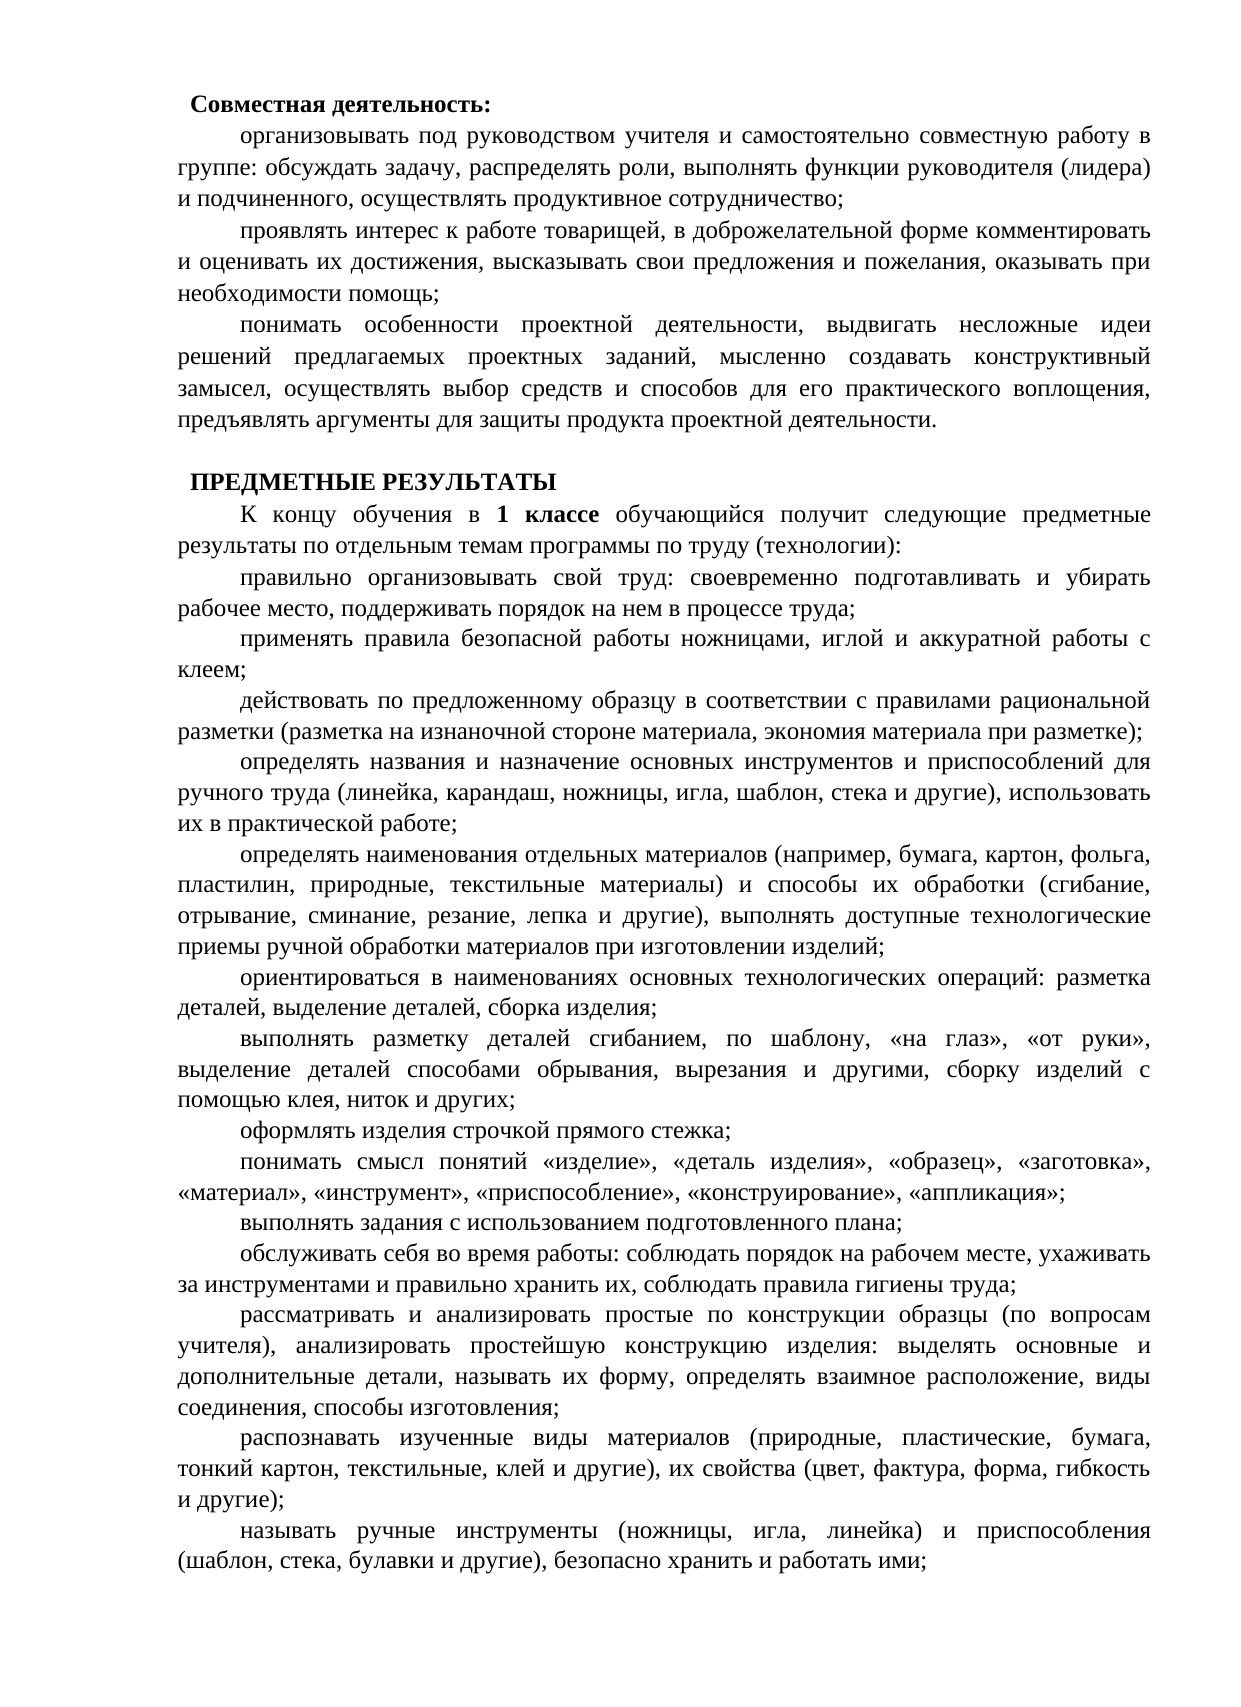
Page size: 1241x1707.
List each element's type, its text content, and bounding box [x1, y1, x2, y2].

text применять правила безопасной работы ножницами, иглой и аккуратной работы с клеем; [177, 623, 1152, 683]
text называть ручные инструменты (ножницы, игла, линейка) и приспособления (шаблон, стека, булавки и другие), безопасно хранить и работать ими; [177, 1515, 1152, 1574]
text К концу обучения в 1 классе обучающийся получит следующие предметные результаты по отдельным темам программы по труду (технологии): [177, 499, 1152, 559]
text правильно организовывать свой труд: своевременно подготавливать и убирать рабочее место, поддерживать порядок на нем в процессе труда; [177, 562, 1152, 622]
text ориентироваться в наименованиях основных технологических операций: разметка деталей, выделение деталей, сборка изделия; [177, 962, 1152, 1021]
text выполнять разметку деталей сгибанием, по шаблону, «на глаз», «от руки», выделение деталей способами обрывания, вырезания и другими, сборку изделий с помощью клея, ниток и других; [177, 1023, 1152, 1113]
text определять наименования отдельных материалов (например, бумага, картон, фольга, пластилин, природные, текстильные материалы) и способы их обработки (сгибание, отрывание, сминание, резание, лепка и другие), выполнять доступные технологические приемы ручной обработки материалов при изготовлении изделий; [177, 839, 1152, 959]
text Совместная деятельность: [190, 89, 1152, 117]
text проявлять интерес к работе товарищей, в доброжелательной форме комментировать и оценивать их достижения, высказывать свои предложения и пожелания, оказывать при необходимости помощь; [177, 215, 1152, 307]
text понимать смысл понятий «изделие», «деталь изделия», «образец», «заготовка», «материал», «инструмент», «приспособление», «конструирование», «аппликация»; [177, 1146, 1152, 1205]
text понимать особенности проектной деятельности, выдвигать несложные идеи решений предлагаемых проектных заданий, мысленно создавать конструктивный замысел, осуществлять выбор средств и способов для его практического воплощения, предъявлять аргументы для защиты продукта проектной деятельности. [177, 309, 1152, 433]
text оформлять изделия строчкой прямого стежка; [177, 1115, 1152, 1144]
text рассматривать и анализировать простые по конструкции образцы (по вопросам учителя), анализировать простейшую конструкцию изделия: выделять основные и дополнительные детали, называть их форму, определять взаимное расположение, виды соединения, способы изготовления; [177, 1299, 1152, 1421]
text действовать по предложенному образцу в соответствии с правилами рациональной разметки (разметка на изнаночной стороне материала, экономия материала при разметке); [177, 685, 1152, 744]
text распознавать изученные виды материалов (природные, пластические, бумага, тонкий картон, текстильные, клей и другие), их свойства (цвет, фактура, форма, гибкость и другие); [177, 1422, 1152, 1513]
text обслуживать себя во время работы: соблюдать порядок на рабочем месте, ухаживать за инструментами и правильно хранить их, соблюдать правила гигиены труда; [177, 1238, 1152, 1298]
text организовывать под руководством учителя и самостоятельно совместную работу в группе: обсуждать задачу, распределять роли, выполнять функции руководителя (лидера) и подчиненного, осуществлять продуктивное сотрудничество; [177, 120, 1152, 212]
text определять названия и назначение основных инструментов и приспособлений для ручного труда (линейка, карандаш, ножницы, игла, шаблон, стека и другие), использовать их в практической работе; [177, 746, 1152, 837]
text ПРЕДМЕТНЫЕ РЕЗУЛЬТАТЫ [190, 467, 1152, 496]
text выполнять задания с использованием подготовленного плана; [177, 1207, 1152, 1236]
